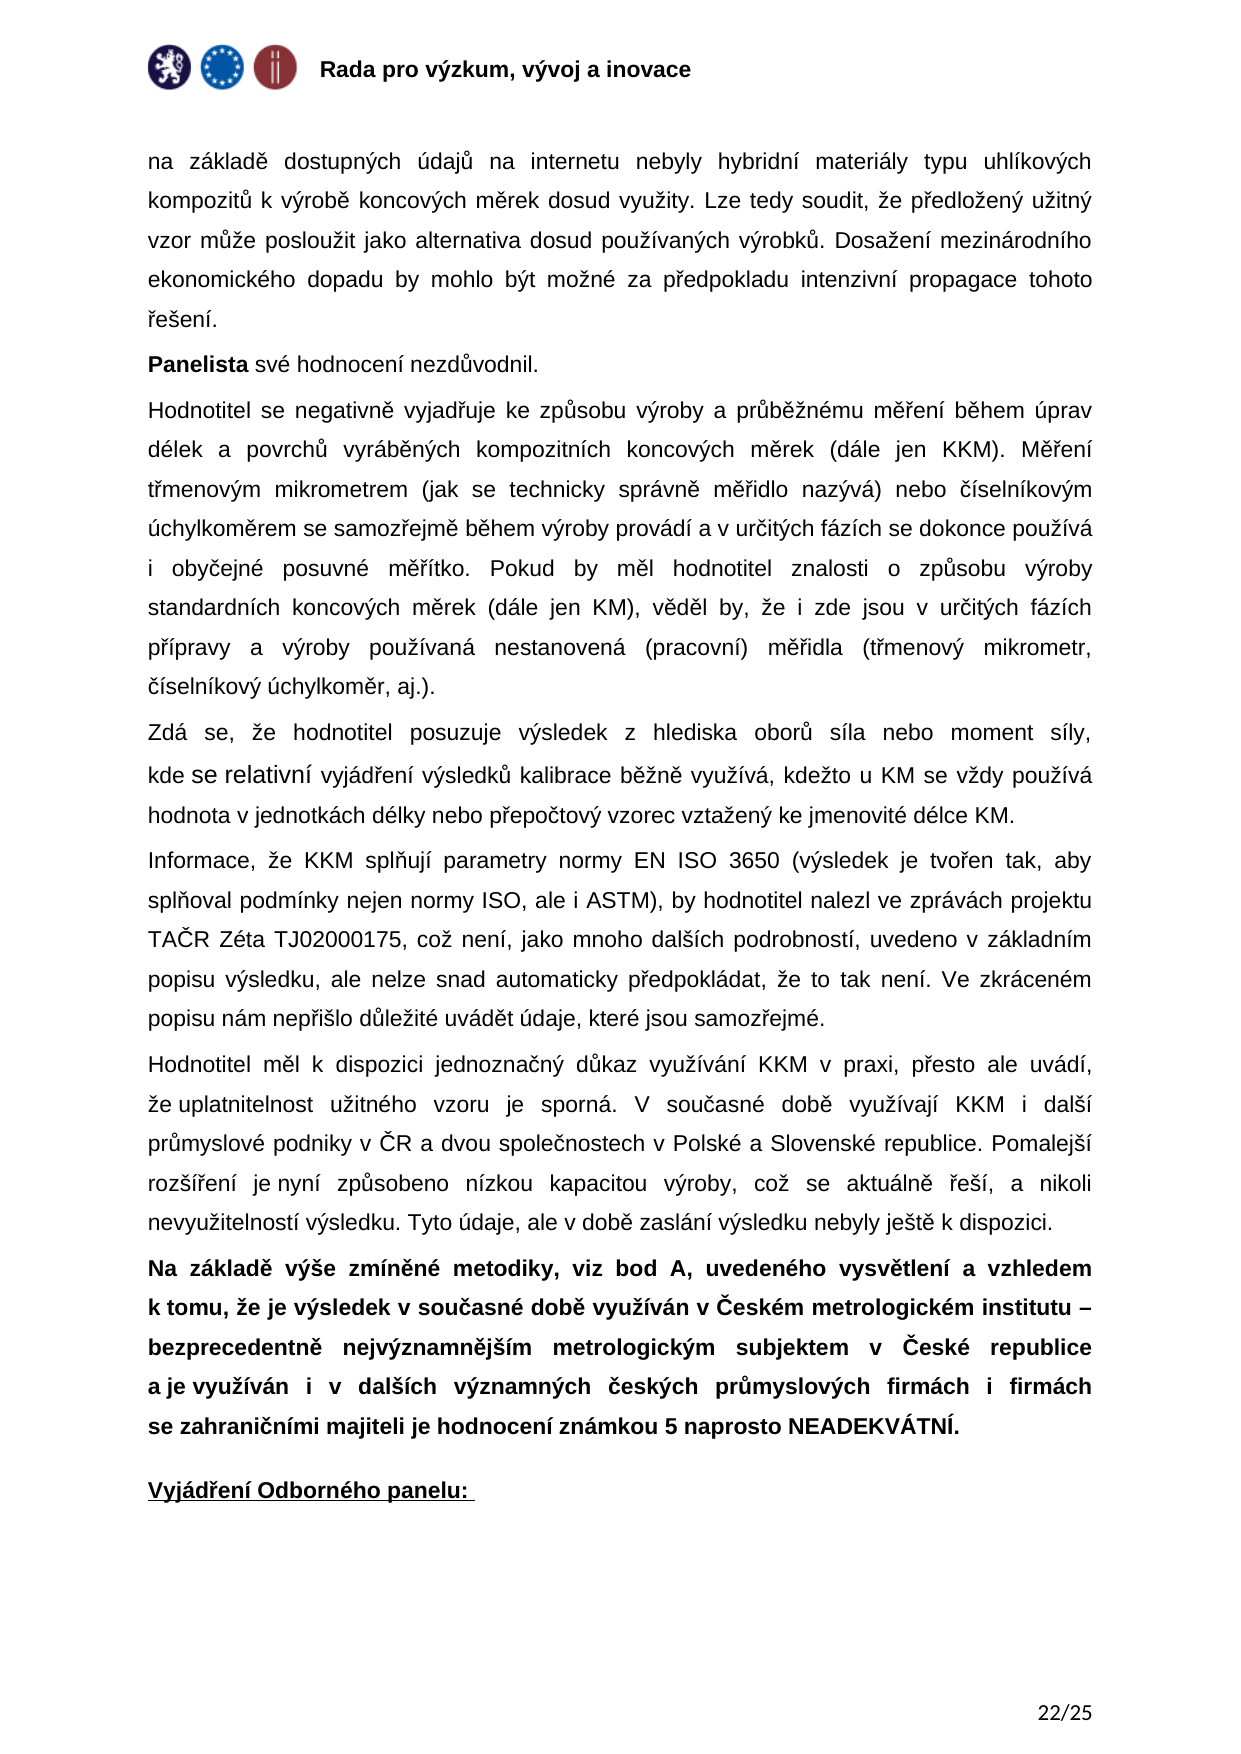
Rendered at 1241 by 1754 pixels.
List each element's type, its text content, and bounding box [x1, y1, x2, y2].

text Hodnotitel měl k dispozici jednoznačný důkaz využívání KKM v praxi, přesto ale uvádí, že uplatnitelnost užitného vzoru je sporná. V současné době využívají KKM i další průmyslové podniky v ČR a dvou společnostech v Polské a Slovenské republice. Pomalejší rozšíření je nyní způsobeno nízkou kapacitou výroby, což se aktuálně řeší, a nikoli nevyužitelností výsledku. Tyto údaje, ale v době zaslání výsledku nebyly ještě k dispozici. [148, 1051, 1093, 1235]
text Informace, že KKM splňují parametry normy EN ISO 3650 (výsledek je tvořen tak, aby splňoval podmínky nejen normy ISO, ale i ASTM), by hodnotitel nalezl ve zprávách projektu TAČR Zéta TJ02000175, což není, jako mnoho dalších podrobností, uvedeno v základním popisu výsledku, ale nelze snad automaticky předpokládat, že to tak není. Ve zkráceném popisu nám nepřišlo důležité uvádět údaje, které jsou samozřejmé. [148, 847, 1093, 1032]
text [148, 148, 1093, 332]
text Na základě výše zmíněné metodiky, viz bod A, uvedeného vysvětlení a vzhledem k tomu, že je výsledek v současné době využíván v Českém metrologickém institutu – bezprecedentně nejvýznamnějším metrologickým subjektem v České republice a je využíván i v dalších významných českých průmyslových firmách i firmách se zahraničními majiteli je hodnocení známkou 5 naprosto NEADEKVÁTNÍ. [148, 1255, 1093, 1439]
text Vyjádření Odborného panelu: [148, 1477, 1093, 1503]
text Zdá se, že hodnotitel posuzuje výsledek z hlediska oborů síla nebo moment síly, kde se relativní vyjádření výsledků kalibrace běžně využívá, kdežto u KM se vždy používá hodnota v jednotkách délky nebo přepočtový vzorec vztažený ke jmenovité délce KM. [148, 719, 1093, 828]
text Panelista své hodnocení nezdůvodnil. [148, 351, 1093, 378]
text Hodnotitel se negativně vyjadřuje ke způsobu výroby a průběžnému měření během úprav délek a povrchů vyráběných kompozitních koncových měrek (dále jen KKM). Měření třmenovým mikrometrem (jak se technicky správně měřidlo nazývá) nebo číselníkovým úchylkoměrem se samozřejmě během výroby provádí a v určitých fázích se dokonce používá i obyčejné posuvné měřítko. Pokud by měl hodnotitel znalosti o způsobu výroby standardních koncových měrek (dále jen KM), věděl by, že i zde jsou v určitých fázích přípravy a výroby používaná nestanovená (pracovní) měřidla (třmenový mikrometr, číselníkový úchylkoměr, aj.). [148, 397, 1093, 700]
picture [147, 44, 298, 91]
